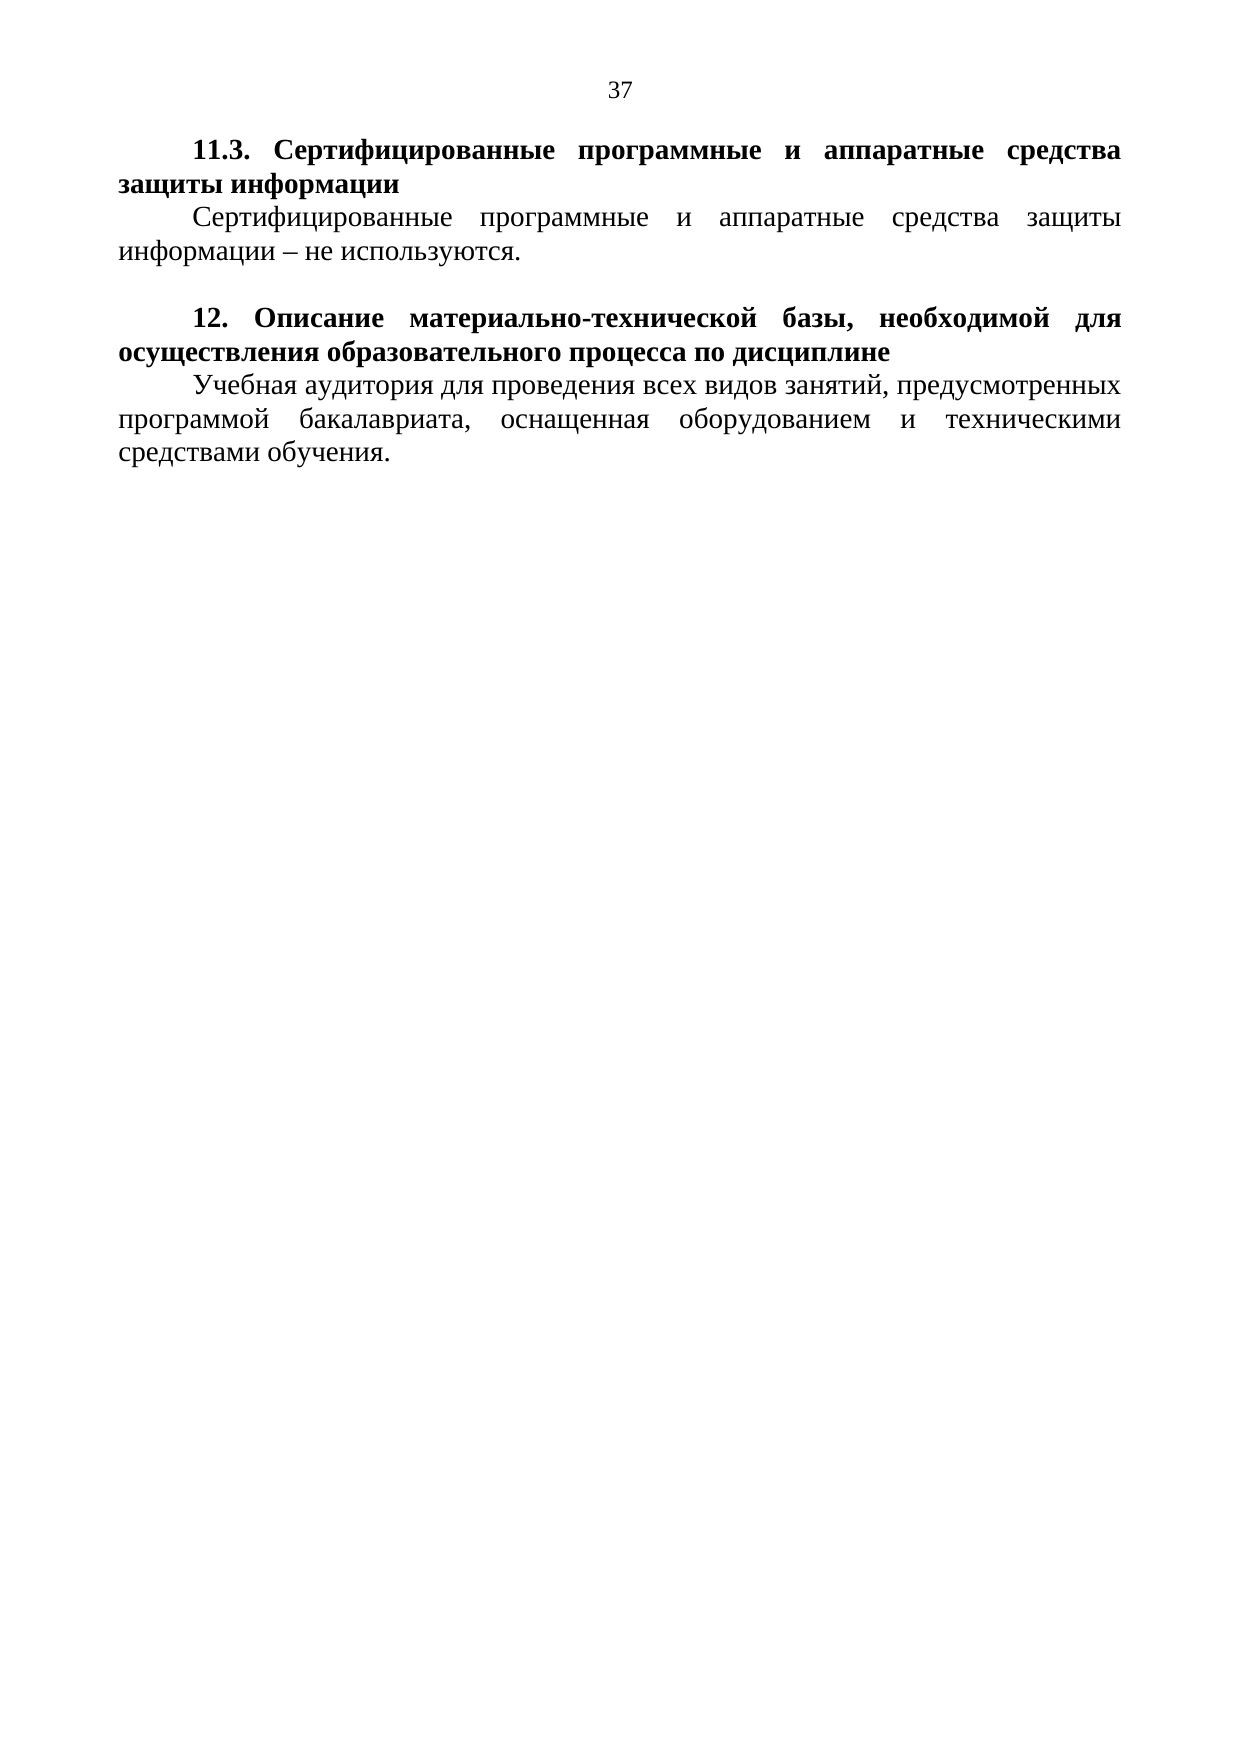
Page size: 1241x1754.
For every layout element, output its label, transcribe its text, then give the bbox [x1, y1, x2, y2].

text 11.3. Сертифицированные программные и аппаратные средства защиты информации [118, 132, 1122, 199]
text Учебная аудитория для проведения всех видов занятий, предусмотренных программой бакалавриата, оснащенная оборудованием и техническими средствами обучения. [118, 367, 1122, 468]
text 12. Описание материально-технической базы, необходимой для осуществления образовательного процесса по дисциплине [118, 300, 1122, 367]
text Сертифицированные программные и аппаратные средства защиты информации – не используются. [118, 199, 1122, 267]
